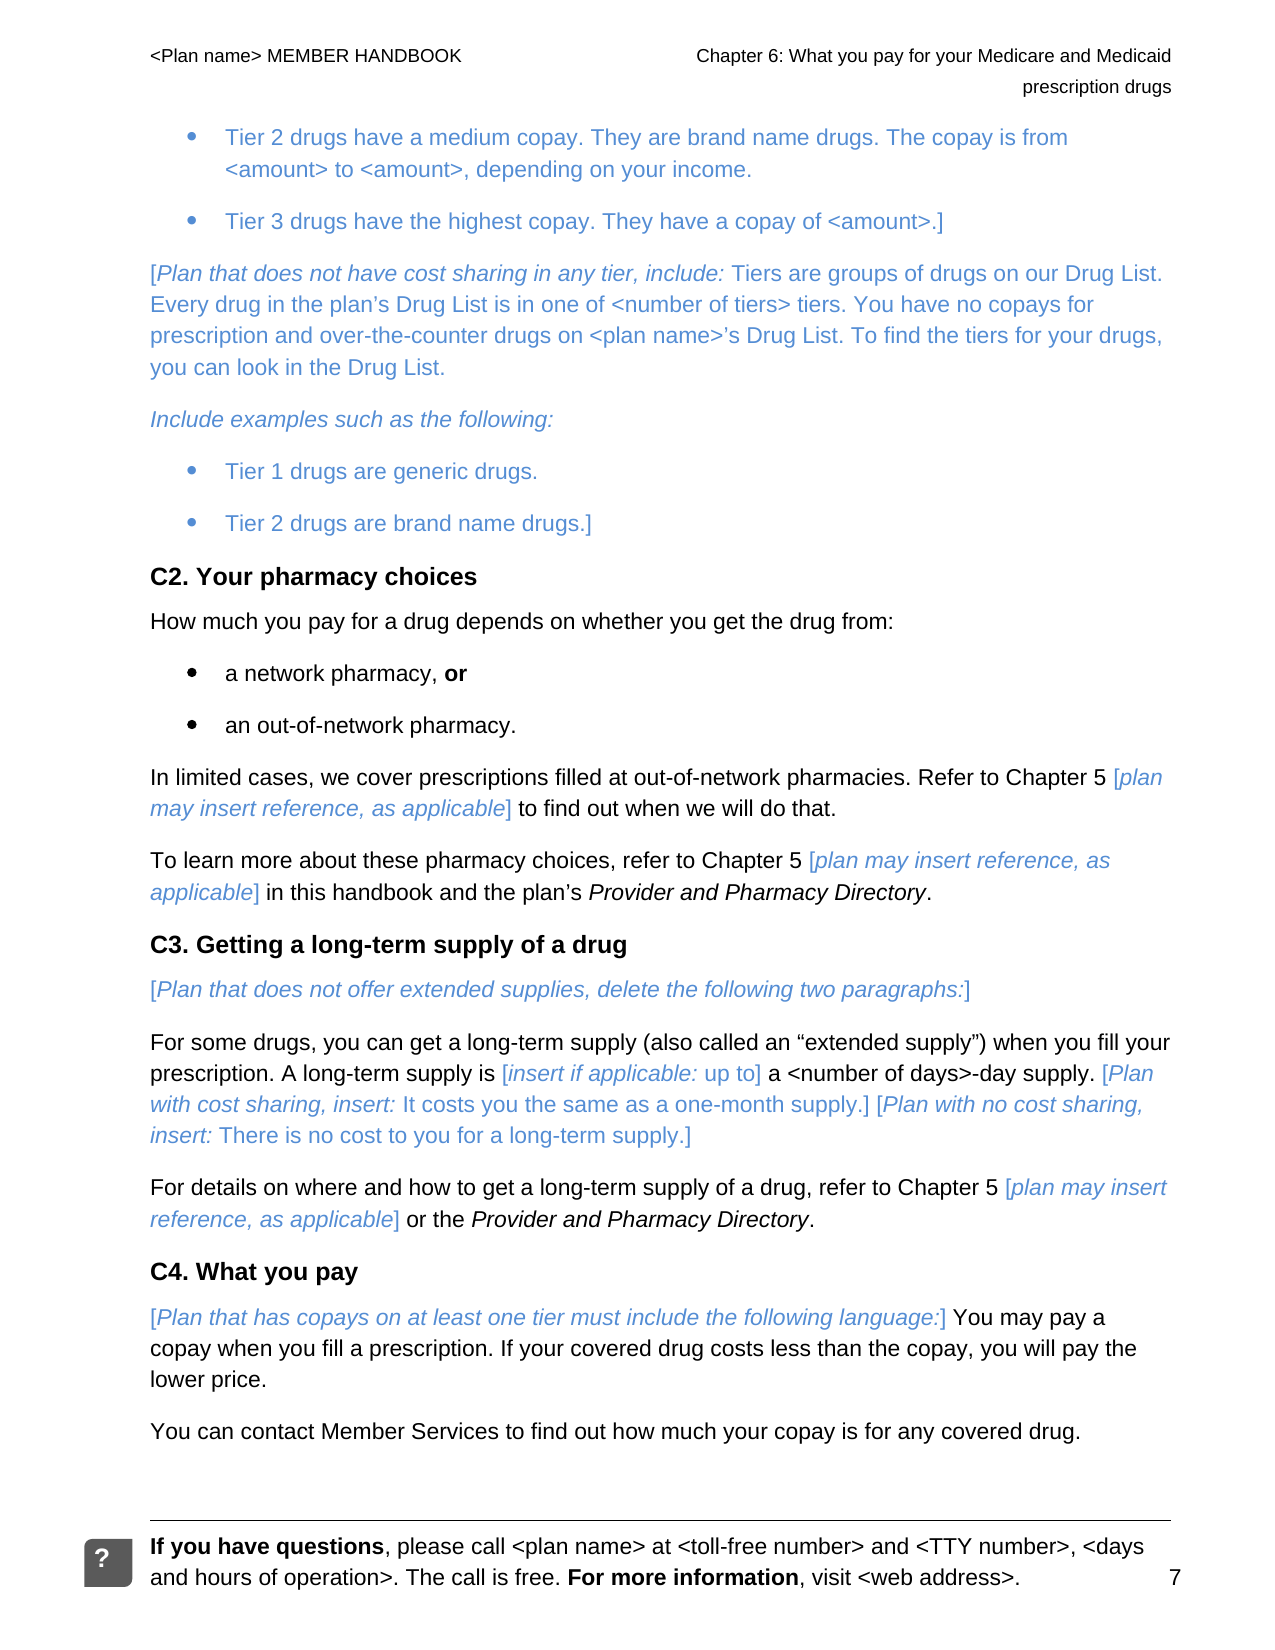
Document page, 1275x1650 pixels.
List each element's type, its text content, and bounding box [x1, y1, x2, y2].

text Tier 3 drugs have the highest copay. They have a copay of <amount>.] [187, 204, 1096, 235]
text [Plan that has copays on at least one tier must include the following language:] You may pay a copay when you fill a prescription. If your covered drug costs less than the copay, you will pay the lower price. [150, 1300, 1171, 1394]
subtitle C2. Your pharmacy choices [150, 558, 1096, 592]
text For some drugs, you can get a long-term supply (also called an “extended supply”) when you fill your prescription. A long-term supply is [insert if applicable: up to] a <number of days>-day supply. [Plan with cost sharing, insert: It costs you the same as a one-month supply.] [Plan with no cost sharing, insert: There is no cost to you for a long-term supply.] [150, 1025, 1171, 1150]
text Tier 2 drugs have a medium copay. They are brand name drugs. The copay is from <amount> to <amount>, depending on your income. [187, 121, 1096, 183]
text [Plan that does not have cost sharing in any tier, include: Tiers are groups of drugs on our Drug List. Every drug in the plan’s Drug List is in one of <number of tiers> tiers. You have no copays for prescription and over-the-counter drugs on <plan name>’s Drug List. To find the tiers for your drugs, you can look in the Drug List. [150, 256, 1171, 381]
text To learn more about these pharmacy choices, refer to Chapter 5 [plan may insert reference, as applicable] in this handbook and the plan’s Provider and Pharmacy Directory. [150, 844, 1171, 906]
text In limited cases, we cover prescriptions filled at out-of-network pharmacies. Refer to Chapter 5 [plan may insert reference, as applicable] to find out when we will do that. [150, 760, 1171, 823]
text an out-of-network pharmacy. [187, 708, 1171, 739]
text For details on where and how to get a long-term supply of a drug, refer to Chapter 5 [plan may insert reference, as applicable] or the Provider and Pharmacy Directory. [150, 1171, 1171, 1233]
text You can contact Member Services to find out how much your copay is for any covered drug. [150, 1414, 1171, 1446]
text Tier 1 drugs are generic drugs. [187, 454, 1096, 485]
text a network pharmacy, or [187, 656, 1171, 687]
text Include examples such as the following: [150, 402, 1171, 433]
subtitle C3. Getting a long-term supply of a drug [150, 927, 1096, 960]
text Tier 2 drugs are brand name drugs.] [187, 506, 1096, 537]
text [Plan that does not offer extended supplies, delete the following two paragraphs:] [150, 973, 1171, 1004]
text How much you pay for a drug depends on whether you get the drug from: [150, 604, 1171, 635]
subtitle C4. What you pay [150, 1254, 1096, 1287]
